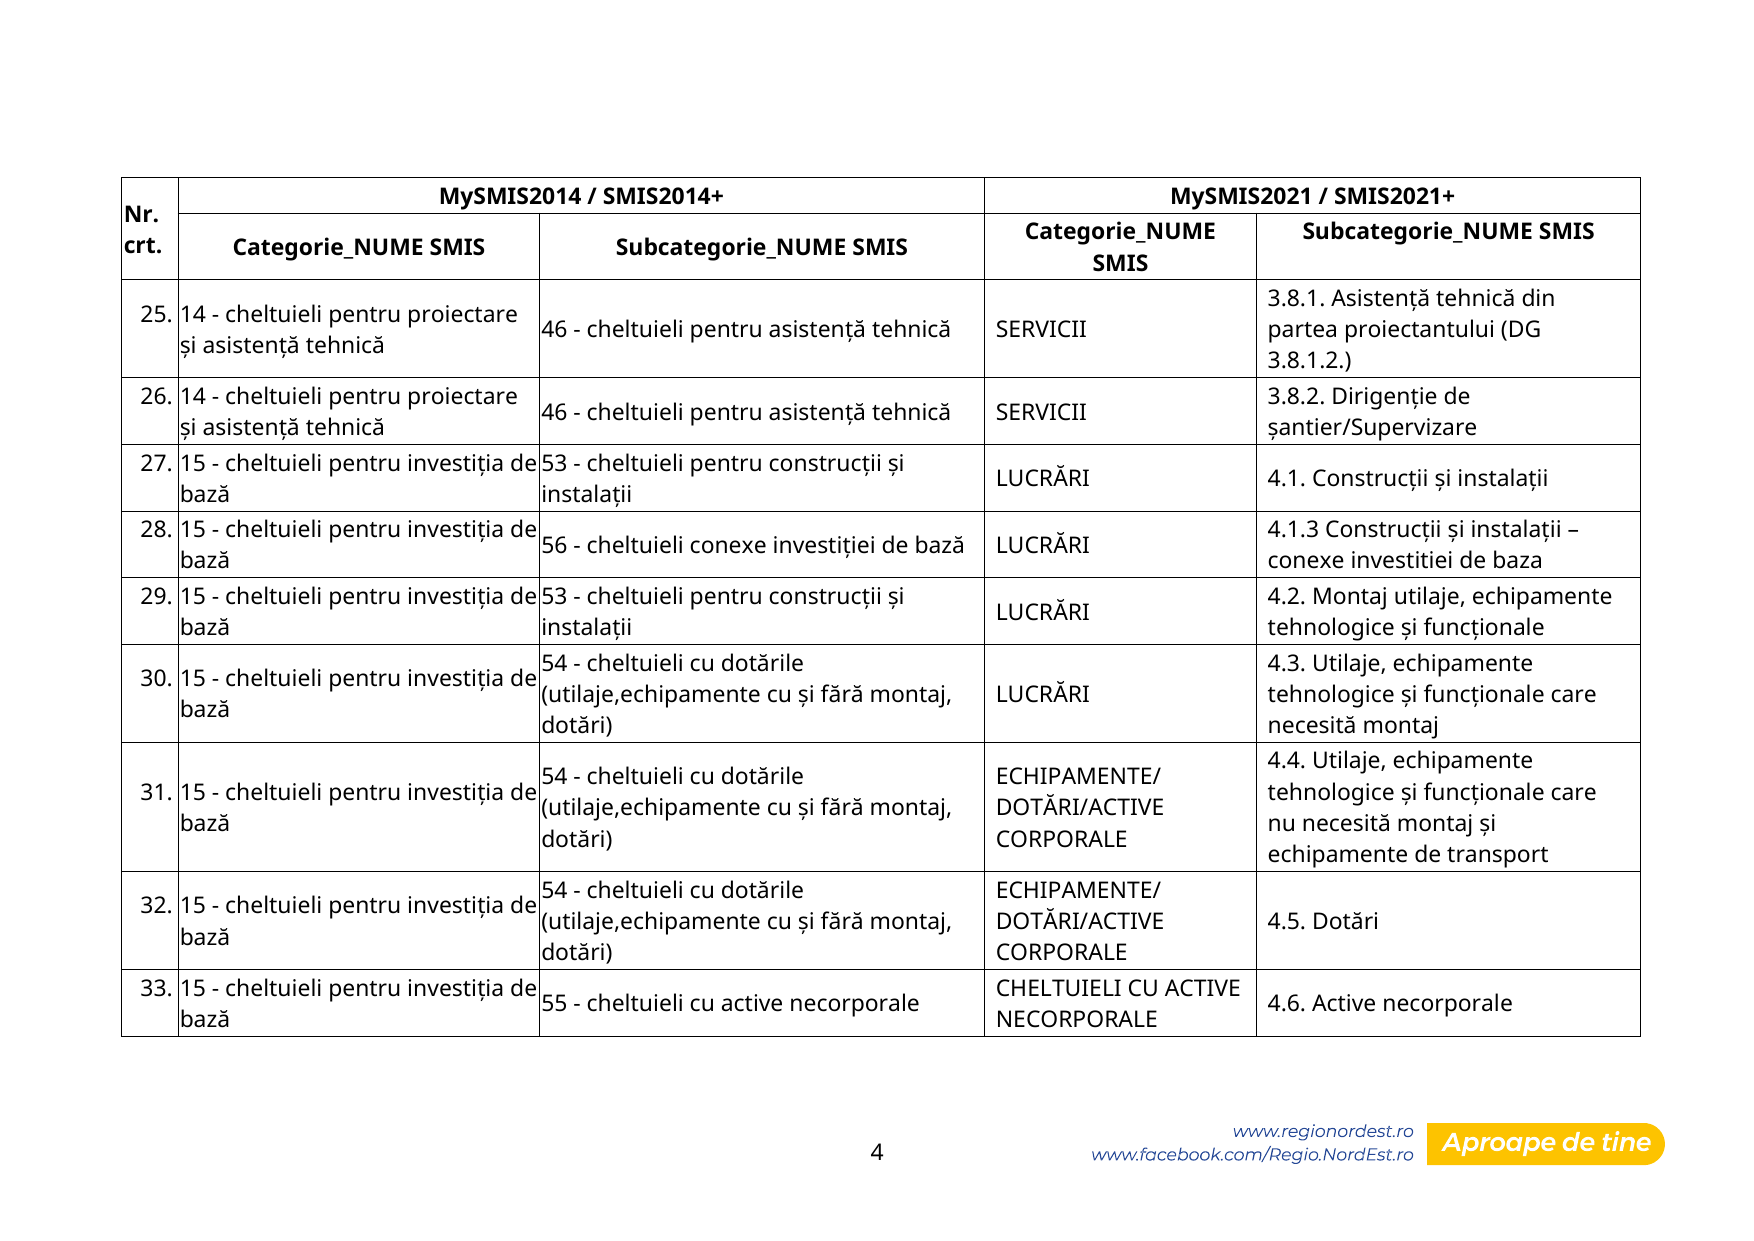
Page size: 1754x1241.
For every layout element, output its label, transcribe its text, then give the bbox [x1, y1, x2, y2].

table_cell 3.8.1. Asistenţă tehnică din partea proiectantului (DG 3.8.1.2.) [1257, 280, 1640, 377]
table_cell [122, 578, 178, 644]
table_cell 55 - cheltuieli cu active necorporale [540, 970, 984, 1036]
table_cell LUCRĂRI [985, 578, 1256, 644]
table_cell [122, 445, 178, 511]
table_cell LUCRĂRI [985, 445, 1256, 511]
table_cell 56 - cheltuieli conexe investiției de bază [540, 512, 984, 577]
table_cell 15 - cheltuieli pentru investiția de bază [179, 872, 539, 969]
table_cell 15 - cheltuieli pentru investiția de bază [179, 743, 539, 871]
table_cell 15 - cheltuieli pentru investiția de bază [179, 512, 539, 577]
table_cell ECHIPAMENTE/DOTĂRI/ACTIVE CORPORALE [985, 743, 1256, 871]
table_cell 3.8.2. Dirigenţie de şantier/Supervizare [1257, 378, 1640, 444]
table_cell 4.5. Dotări [1257, 872, 1640, 969]
table_cell ECHIPAMENTE/DOTĂRI/ACTIVE CORPORALE [985, 872, 1256, 969]
table_cell SERVICII [985, 280, 1256, 377]
table_cell Subcategorie_NUME SMIS [540, 214, 984, 279]
table_cell 53 - cheltuieli pentru construcții și instalații [540, 578, 984, 644]
table_header MySMIS2021 / SMIS2021+ [985, 178, 1640, 213]
table_header MySMIS2014 / SMIS2014+ [179, 178, 984, 213]
table_cell 4.3. Utilaje, echipamente tehnologice şi funcţionale care necesită montaj [1257, 645, 1640, 742]
table_header Nr. crt. [122, 178, 178, 279]
table_cell SERVICII [985, 378, 1256, 444]
table_cell [122, 872, 178, 969]
table_cell [122, 645, 178, 742]
table_cell [122, 743, 178, 871]
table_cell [179, 280, 539, 377]
table_cell 4.1. Construcţii şi instalaţii [1257, 445, 1640, 511]
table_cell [540, 280, 984, 377]
table_cell 53 - cheltuieli pentru construcții și instalații [540, 445, 984, 511]
table_cell 54 - cheltuieli cu dotările (utilaje,echipamente cu și fără montaj, dotări) [540, 743, 984, 871]
table_cell 4.6. Active necorporale [1257, 970, 1640, 1036]
table_cell 14 - cheltuieli pentru proiectare și asistență tehnică [179, 378, 539, 444]
table_cell 15 - cheltuieli pentru investiția de bază [179, 578, 539, 644]
table_cell [122, 280, 178, 377]
table_cell 4.1.3 Construcţii şi instalaţii – conexe investitiei de baza [1257, 512, 1640, 577]
table_cell 54 - cheltuieli cu dotările (utilaje,echipamente cu și fără montaj, dotări) [540, 872, 984, 969]
table_cell 4.2. Montaj utilaje, echipamente tehnologice şi funcţionale [1257, 578, 1640, 644]
table_cell LUCRĂRI [985, 645, 1256, 742]
table_cell [122, 378, 178, 444]
table_cell 54 - cheltuieli cu dotările (utilaje,echipamente cu și fără montaj, dotări) [540, 645, 984, 742]
table_cell 15 - cheltuieli pentru investiția de bază [179, 445, 539, 511]
table_cell 15 - cheltuieli pentru investiția de bază [179, 970, 539, 1036]
table_cell 46 - cheltuieli pentru asistență tehnică [540, 378, 984, 444]
table_cell 15 - cheltuieli pentru investiția de bază [179, 645, 539, 742]
table_cell LUCRĂRI [985, 512, 1256, 577]
table_cell [122, 970, 178, 1036]
table_cell [122, 512, 178, 577]
table_cell 4.4. Utilaje, echipamente tehnologice şi funcţionale care nu necesită montaj şi echipamente de transport [1257, 743, 1640, 871]
table_cell Subcategorie_NUME SMIS [1257, 214, 1640, 279]
table_cell Categorie_NUME SMIS [179, 214, 539, 279]
table_cell CHELTUIELI CU ACTIVE NECORPORALE [985, 970, 1256, 1036]
table_cell Categorie_NUME SMIS [985, 214, 1256, 279]
